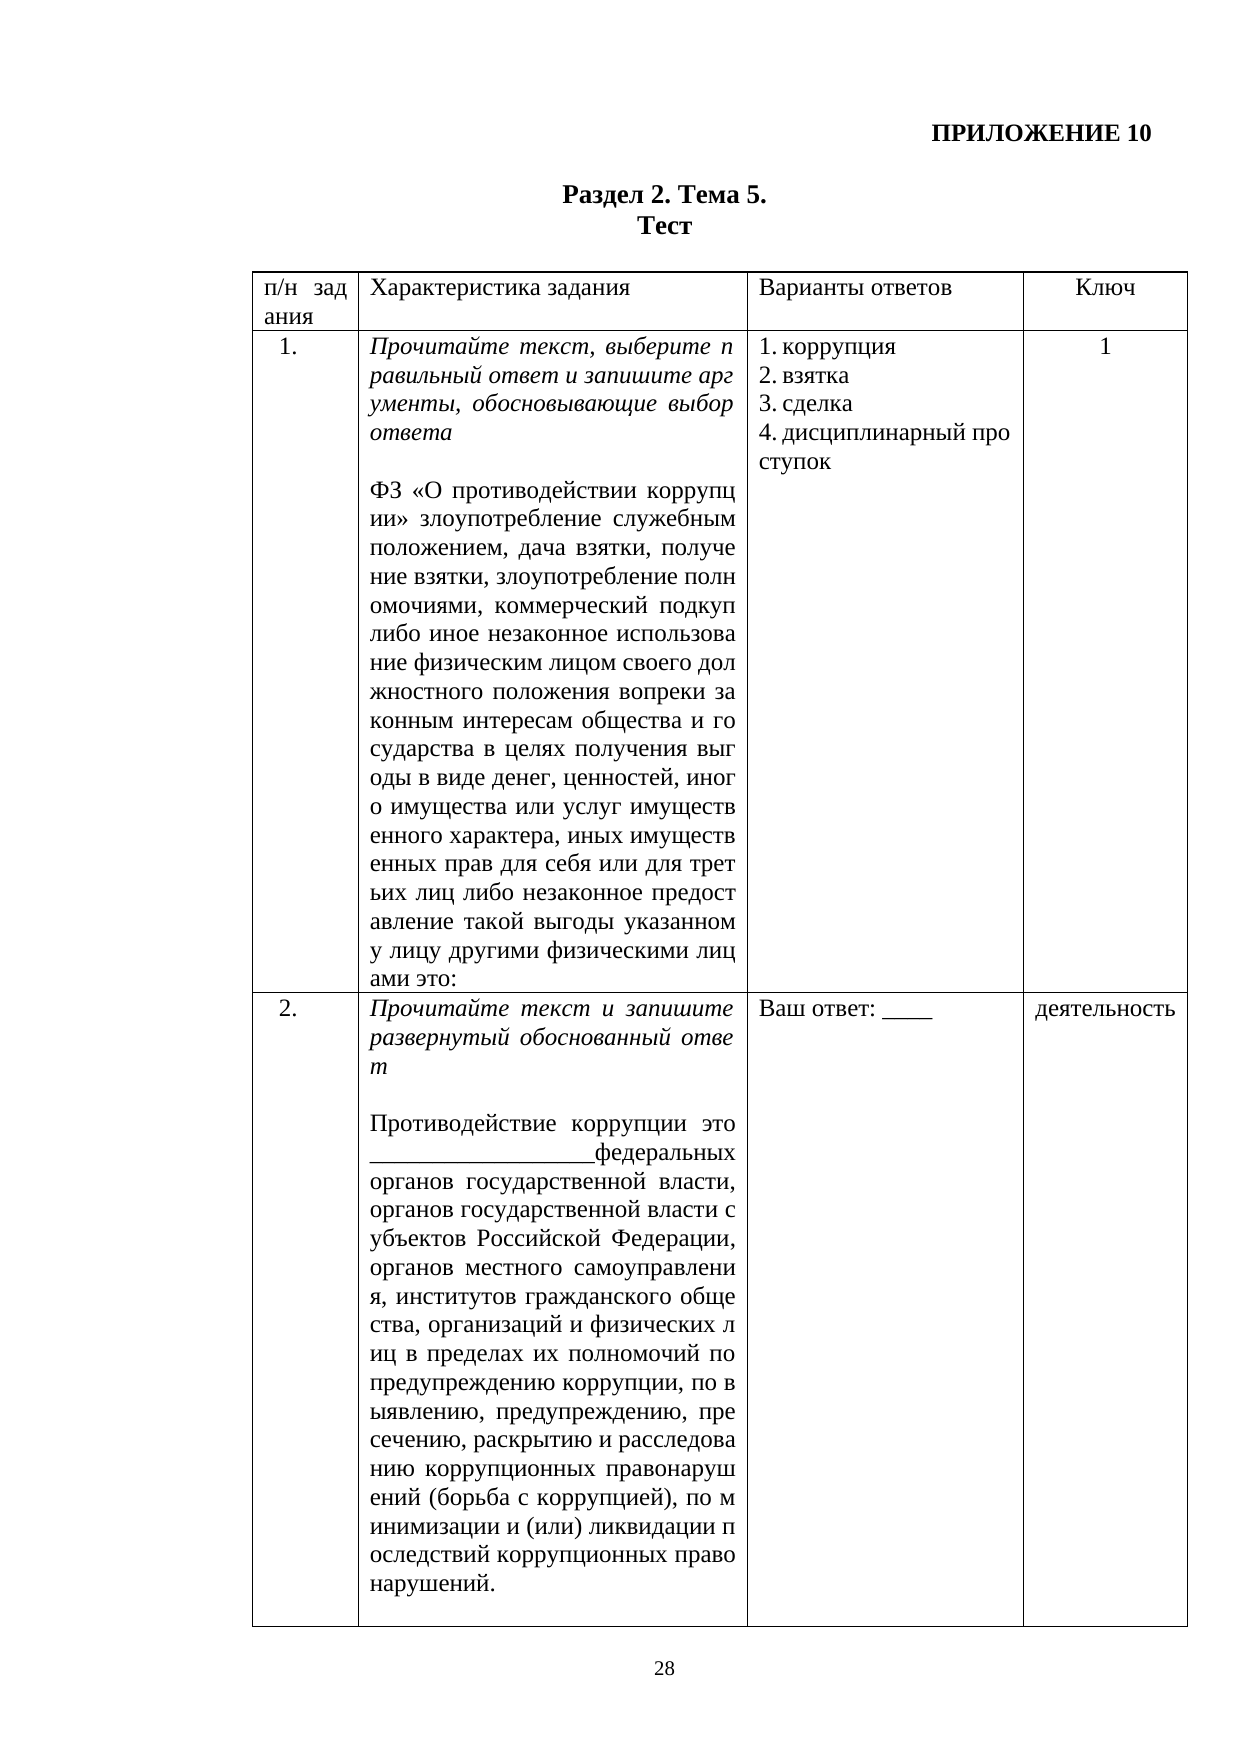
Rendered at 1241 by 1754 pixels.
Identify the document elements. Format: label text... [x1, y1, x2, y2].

table_header Характеристика задания [359, 273, 747, 330]
table_cell 1. коррупция 2. взятка 3. сделка 4. дисциплинарный проступок [748, 331, 1023, 992]
text Раздел 2. Тема 5. [177, 178, 1152, 209]
table_cell 1 [1024, 331, 1187, 992]
text Тест [177, 209, 1152, 240]
table_header Варианты ответов [748, 273, 1023, 330]
table_header п/н задания [253, 273, 358, 330]
table_cell Прочитайте текст и запишите развернутый обоснованный ответ Противодействие коррупции это __________________федеральных органов государственной власти, органов государственной власти субъектов Российской Федерации, органов местного самоуправления, институтов гражданского общества, организаций и физических лиц в пределах их полномочий по предупреждению коррупции, по выявлению, предупреждению, пресечению, раскрытию и расследованию коррупционных правонарушений (борьба с коррупцией), по минимизации и (или) ликвидации последствий коррупционных правонарушений. [359, 993, 747, 1626]
table_cell Прочитайте текст, выберите правильный ответ и запишите аргументы, обосновывающие выбор ответа ФЗ «О противодействии коррупции» злоупотребление служебным положением, дача взятки, получение взятки, злоупотребление полномочиями, коммерческий подкуп либо иное незаконное использование физическим лицом своего должностного положения вопреки законным интересам общества и государства в целях получения выгоды в виде денег, ценностей, иного имущества или услуг имущественного характера, иных имущественных прав для себя или для третьих лиц либо незаконное предоставление такой выгоды указанному лицу другими физическими лицами это: [359, 331, 747, 992]
table_cell [253, 993, 358, 1626]
table_header Ключ [1024, 273, 1187, 330]
text ПРИЛОЖЕНИЕ 10 [177, 118, 1152, 147]
table_cell деятельность [1024, 993, 1187, 1626]
table_cell [253, 331, 358, 992]
table_cell Ваш ответ: ____ [748, 993, 1023, 1626]
